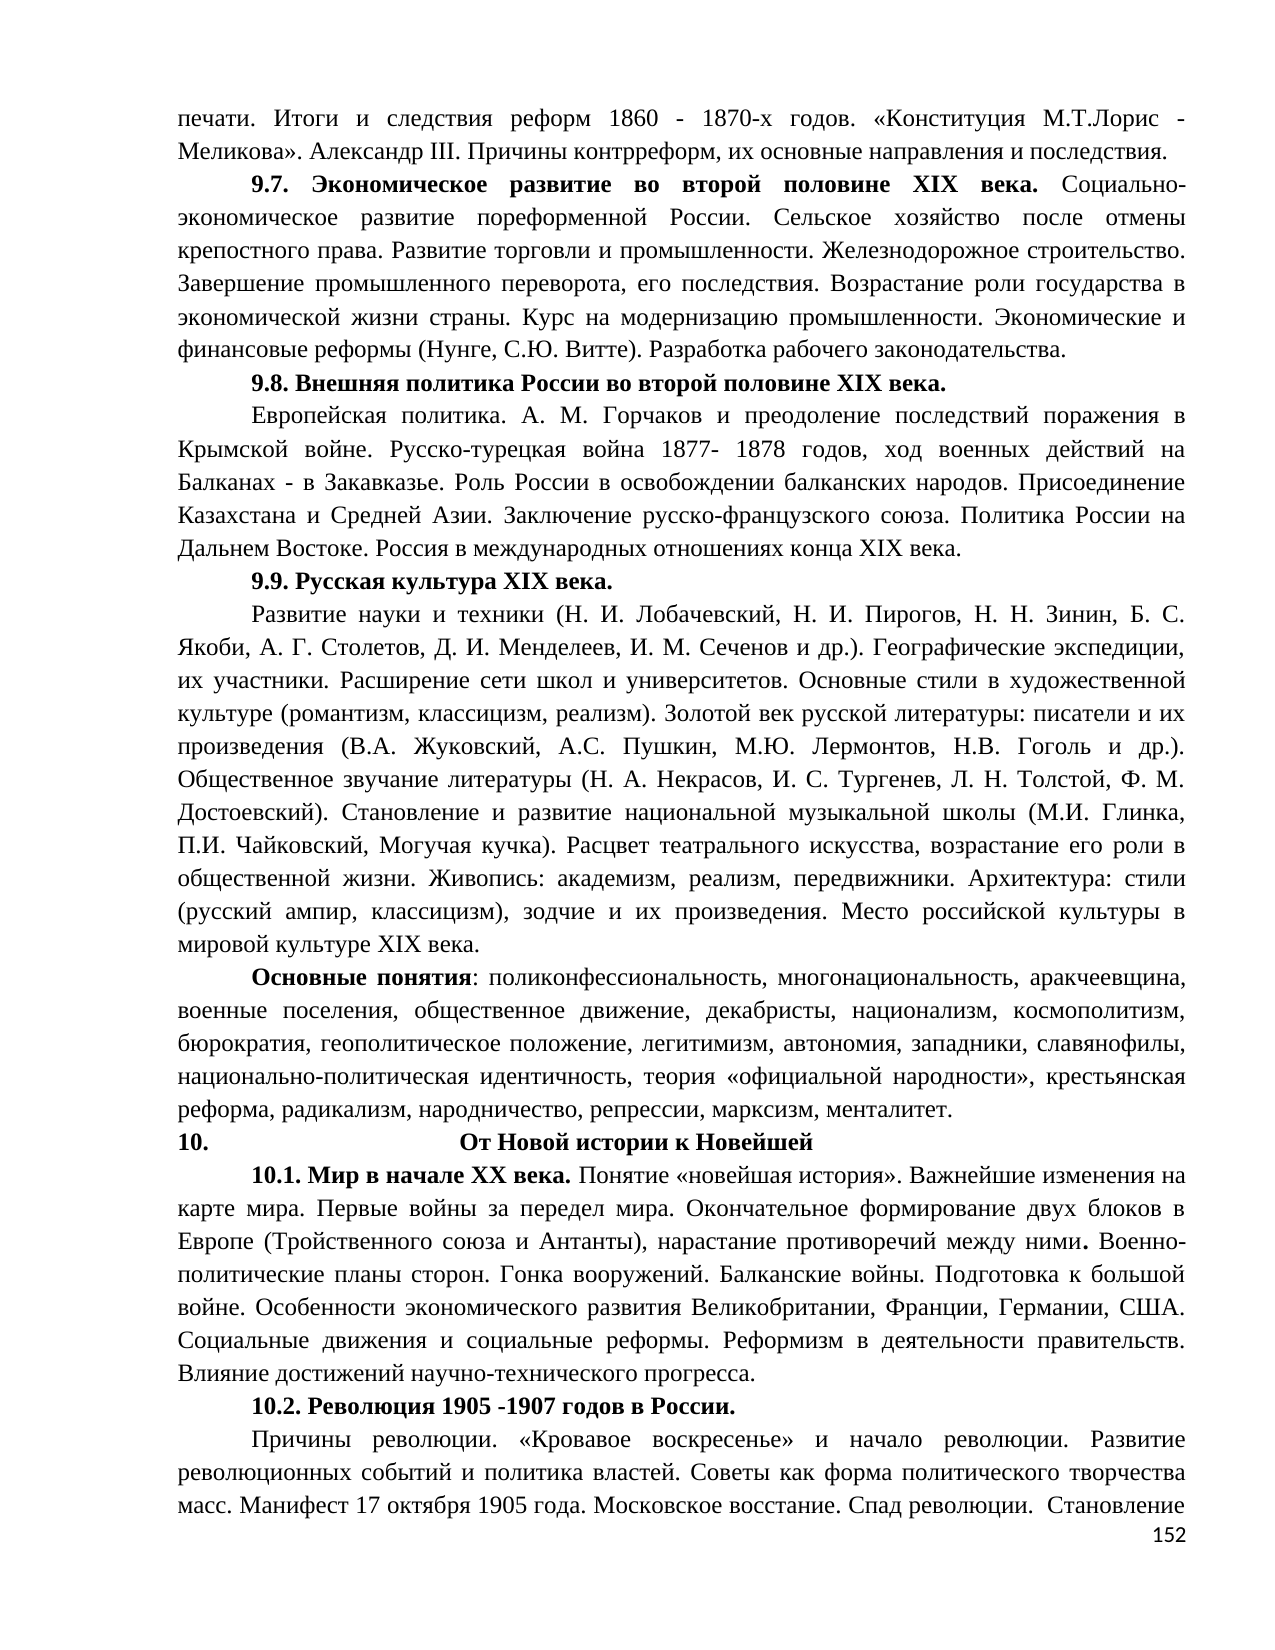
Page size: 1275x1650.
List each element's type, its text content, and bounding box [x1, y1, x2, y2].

text 10.1. Мир в начале ХХ века. Понятие «новейшая история». Важнейшие изменения на карте мира. Первые войны за передел мира. Окончательное формирование двух блоков в Европе (Тройственного союза и Антанты), нарастание противоречий между ними. Военно-политические планы сторон. Гонка вооружений. Балканские войны. Подготовка к большой войне. Особенности экономического развития Великобритании, Франции, Германии, США. Социальные движения и социальные реформы. Реформизм в деятельности правительств. Влияние достижений научно-технического прогресса. [177, 1160, 1186, 1387]
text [177, 103, 1186, 165]
text Развитие науки и техники (Н. И. Лобачевский, Н. И. Пирогов, Н. Н. Зинин, Б. С. Якоби, А. Г. Столетов, Д. И. Менделеев, И. М. Сеченов и др.). Географические экспедиции, их участники. Расширение сети школ и университетов. Основные стили в художественной культуре (романтизм, классицизм, реализм). Золотой век русской литературы: писатели и их произведения (В.А. Жуковский, А.С. Пушкин, М.Ю. Лермонтов, Н.В. Гоголь и др.). Общественное звучание литературы (Н. А. Некрасов, И. С. Тургенев, Л. Н. Толстой, Ф. М. Достоевский). Становление и развитие национальной музыкальной школы (М.И. Глинка, П.И. Чайковский, Могучая кучка). Расцвет театрального искусства, возрастание его роли в общественной жизни. Живопись: академизм, реализм, передвижники. Архитектура: стили (русский ампир, классицизм), зодчие и их произведения. Место российской культуры в мировой культуре XIX века. [177, 599, 1186, 958]
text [177, 1424, 1186, 1519]
text 10.2. Революция 1905 -1907 годов в России. [177, 1391, 1186, 1420]
text 9.8. Внешняя политика России во второй половине XIX века. [177, 368, 1186, 396]
text Европейская политика. А. М. Горчаков и преодоление последствий поражения в Крымской войне. Русско-турецкая война 1877- 1878 годов, ход военных действий на Балканах - в Закавказье. Роль России в освобождении балканских народов. Присоединение Казахстана и Средней Азии. Заключение русско-французского союза. Политика России на Дальнем Востоке. Россия в международных отношениях конца XIX века. [177, 401, 1186, 561]
text 9.7. Экономическое развитие во второй половине XIX века. Социально-экономическое развитие пореформенной России. Сельское хозяйство после отмены крепостного права. Развитие торговли и промышленности. Железнодорожное строительство. Завершение промышленного переворота, его последствия. Возрастание роли государства в экономической жизни страны. Курс на модернизацию промышленности. Экономические и финансовые реформы (Нунге, С.Ю. Витте). Разработка рабочего законодательства. [177, 169, 1186, 363]
text 9.9. Русская культура XIX века. [177, 566, 1186, 594]
text Основные понятия: поликонфессиональность, многонациональность, аракчеевщина, военные поселения, общественное движение, декабристы, национализм, космополитизм, бюрократия, геополитическое положение, легитимизм, автономия, западники, славянофилы, национально-политическая идентичность, теория «официальной народности», крестьянская реформа, радикализм, народничество, репрессии, марксизм, менталитет. [177, 962, 1186, 1123]
list От Новой истории к Новейшей [177, 1127, 1186, 1156]
